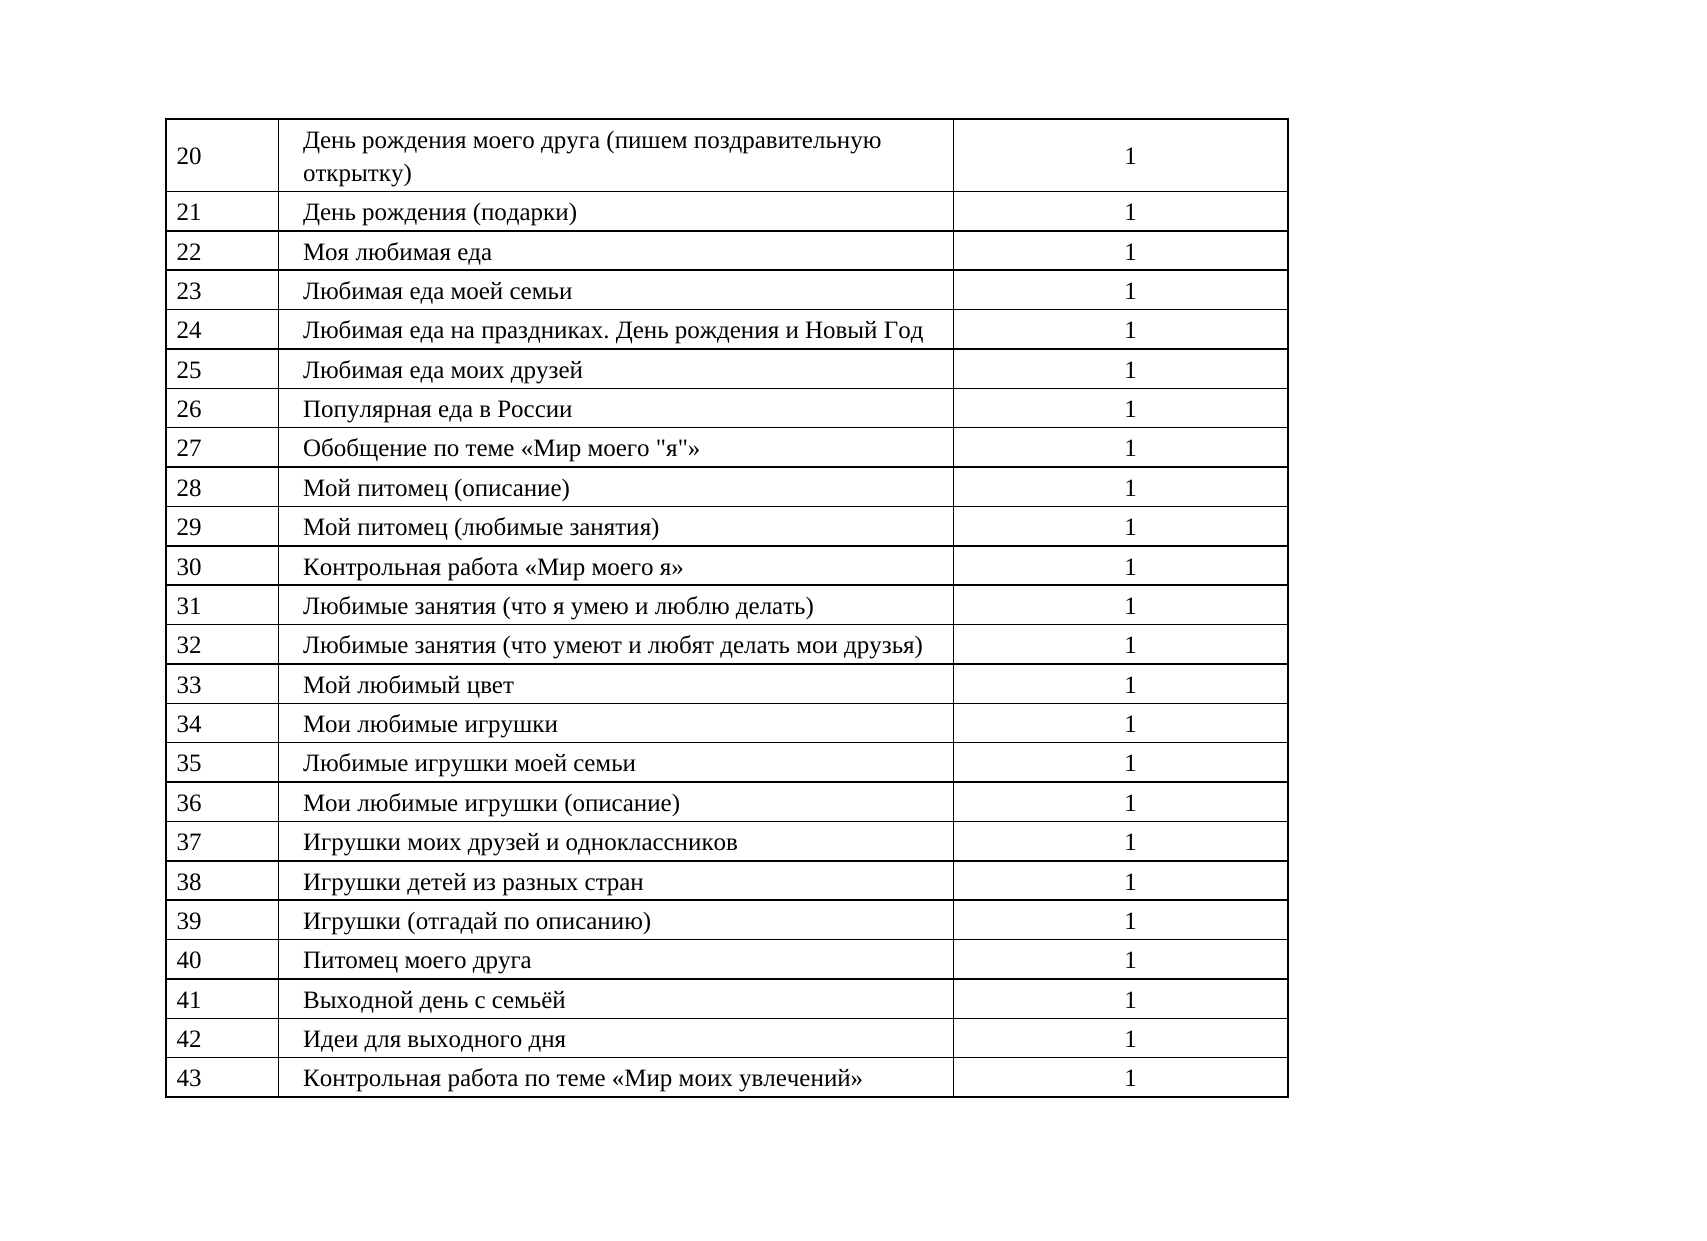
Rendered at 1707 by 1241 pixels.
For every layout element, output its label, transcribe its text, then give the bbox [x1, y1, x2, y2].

table_cell Питомец моего друга [279, 940, 953, 978]
table_cell Контрольная работа «Мир моего я» [279, 547, 953, 584]
table_cell 37 [167, 822, 278, 860]
table_cell Моя любимая еда [279, 232, 953, 269]
table_cell 1 [954, 586, 1287, 624]
table_cell 42 [167, 1019, 278, 1057]
table_cell Обобщение по теме «Мир моего "я"» [279, 428, 953, 466]
table_cell 22 [167, 232, 278, 269]
table_cell Выходной день с семьёй [279, 980, 953, 1017]
table_cell 1 [954, 901, 1287, 939]
table_cell Мой питомец (описание) [279, 468, 953, 506]
table_cell 43 [167, 1058, 278, 1096]
table_cell 24 [167, 310, 278, 348]
table_cell 28 [167, 468, 278, 506]
table_cell 23 [167, 271, 278, 309]
table_cell 38 [167, 862, 278, 899]
table_cell 31 [167, 586, 278, 624]
table_cell 1 [954, 120, 1287, 191]
table_cell 1 [954, 547, 1287, 584]
table_cell Игрушки детей из разных стран [279, 862, 953, 899]
table_cell 1 [954, 1058, 1287, 1096]
table_cell Любимая еда на праздниках. День рождения и Новый Год [279, 310, 953, 348]
table_cell 1 [954, 625, 1287, 663]
table_cell 1 [954, 271, 1287, 309]
table_cell Игрушки (отгадай по описанию) [279, 901, 953, 939]
table_cell 39 [167, 901, 278, 939]
table_cell День рождения (подарки) [279, 192, 953, 230]
table_cell 30 [167, 547, 278, 584]
table_cell 21 [167, 192, 278, 230]
table_cell 36 [167, 783, 278, 821]
table_cell 40 [167, 940, 278, 978]
table_cell 35 [167, 743, 278, 781]
table_cell 1 [954, 507, 1287, 545]
table_cell 20 [167, 120, 278, 191]
table_cell 33 [167, 665, 278, 702]
table_cell 1 [954, 468, 1287, 506]
table_cell 1 [954, 704, 1287, 742]
table_cell Игрушки моих друзей и одноклассников [279, 822, 953, 860]
table_cell 34 [167, 704, 278, 742]
table_cell 1 [954, 822, 1287, 860]
table_cell Любимые занятия (что умеют и любят делать мои друзья) [279, 625, 953, 663]
table_cell 29 [167, 507, 278, 545]
table_cell Любимая еда моей семьи [279, 271, 953, 309]
table_cell 1 [954, 428, 1287, 466]
table_cell 1 [954, 192, 1287, 230]
table_cell 25 [167, 350, 278, 387]
table_cell Мой любимый цвет [279, 665, 953, 702]
table_cell Идеи для выходного дня [279, 1019, 953, 1057]
table_cell Любимые занятия (что я умею и люблю делать) [279, 586, 953, 624]
table_cell 1 [954, 940, 1287, 978]
table_cell 1 [954, 350, 1287, 387]
table_cell 1 [954, 232, 1287, 269]
table_cell Мой питомец (любимые занятия) [279, 507, 953, 545]
table_cell Мои любимые игрушки [279, 704, 953, 742]
table_cell Контрольная работа по теме «Мир моих увлечений» [279, 1058, 953, 1096]
table_cell Любимая еда моих друзей [279, 350, 953, 387]
table_cell 1 [954, 862, 1287, 899]
table_cell Любимые игрушки моей семьи [279, 743, 953, 781]
table_cell Популярная еда в России [279, 389, 953, 427]
table_cell 26 [167, 389, 278, 427]
table_cell 1 [954, 980, 1287, 1017]
table_cell 1 [954, 310, 1287, 348]
table_cell 1 [954, 743, 1287, 781]
table_cell День рождения моего друга (пишем поздравительную открытку) [279, 120, 953, 191]
table_cell 27 [167, 428, 278, 466]
table_cell 1 [954, 389, 1287, 427]
table_cell 1 [954, 665, 1287, 702]
table_cell Мои любимые игрушки (описание) [279, 783, 953, 821]
table_cell 1 [954, 783, 1287, 821]
table_cell 1 [954, 1019, 1287, 1057]
table_cell 32 [167, 625, 278, 663]
table_cell 41 [167, 980, 278, 1017]
